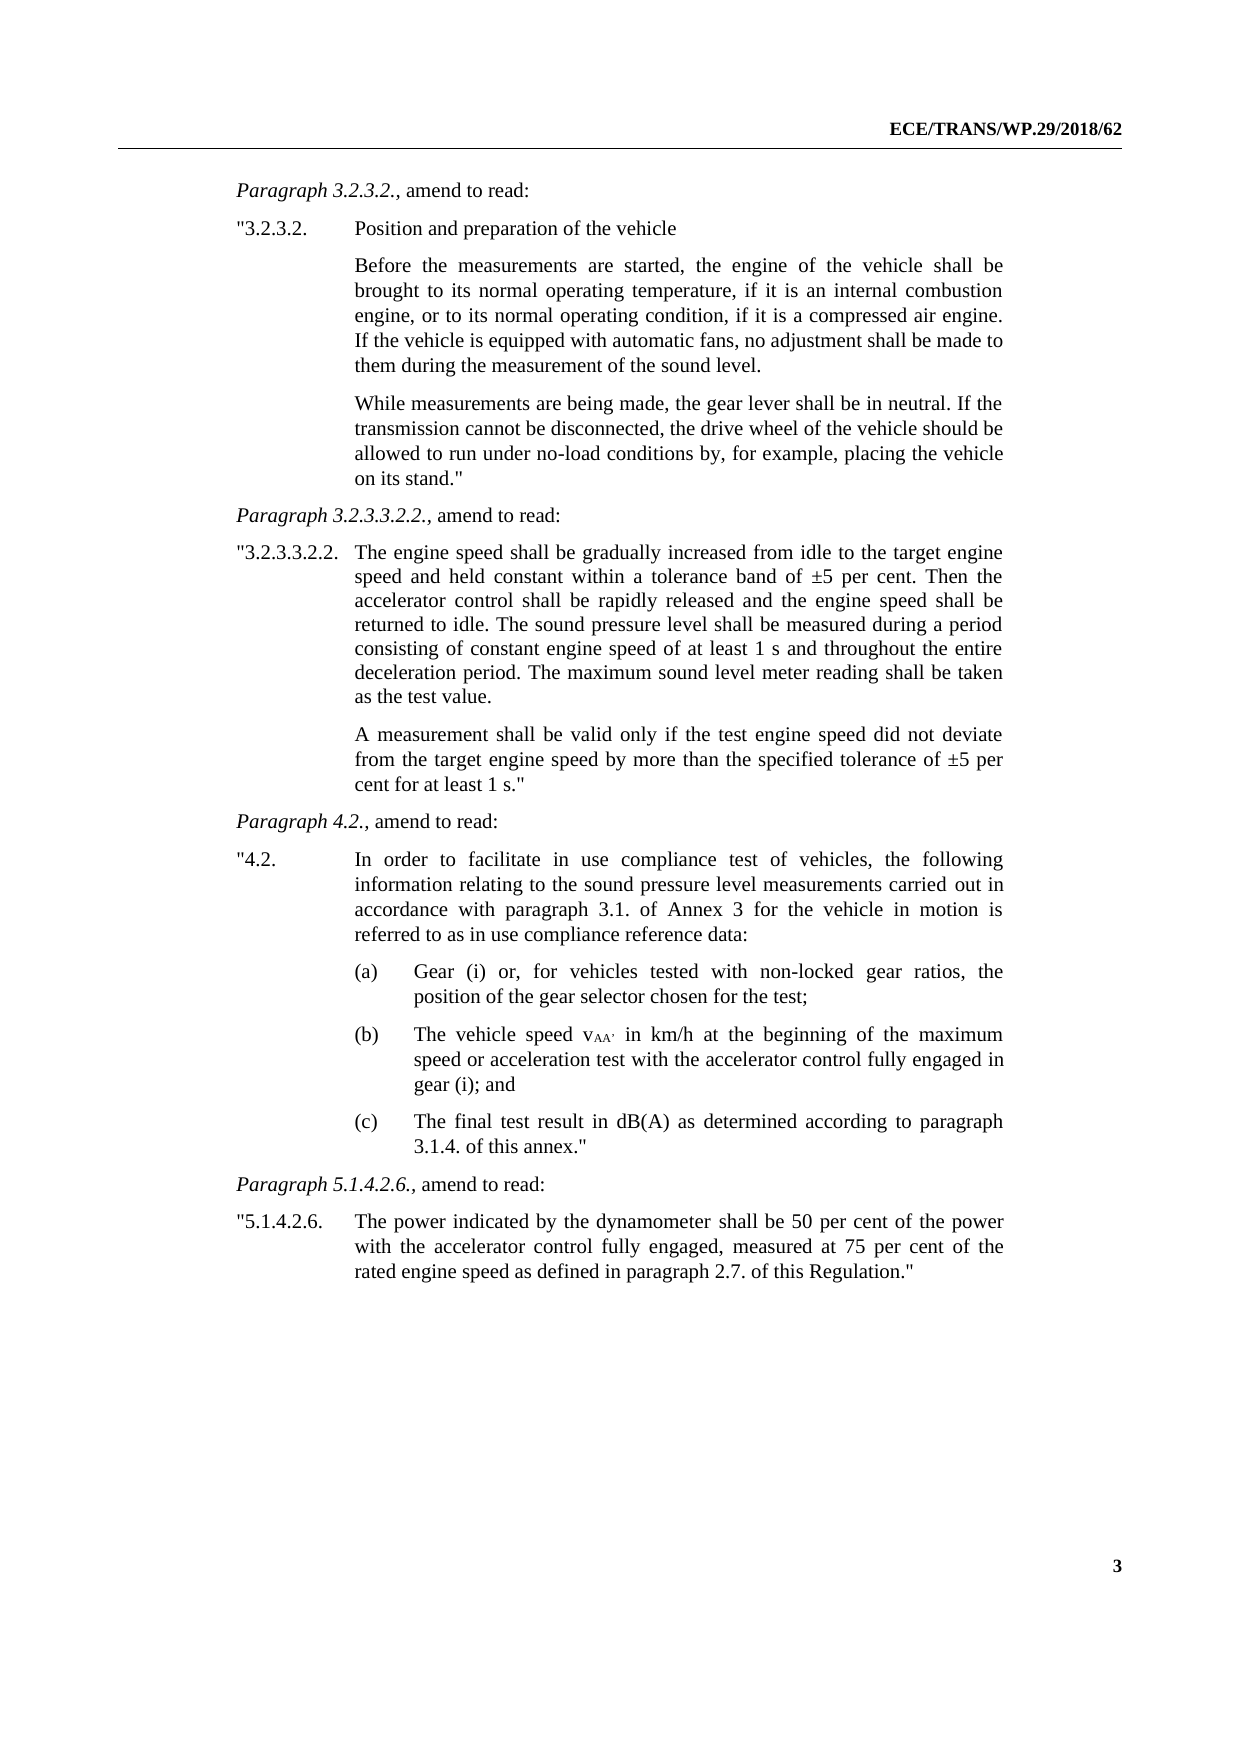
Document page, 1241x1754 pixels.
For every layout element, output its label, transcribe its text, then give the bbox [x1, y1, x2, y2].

text (a) Gear (i) or, for vehicles tested with non-locked gear ratios, the position of the gear selector chosen for the test; [354, 958, 1004, 1008]
text Paragraph 4.2., amend to read: [236, 808, 1004, 833]
text "5.1.4.2.6. The power indicated by the dynamometer shall be 50 per cent of the power with the accelerator control fully engaged, measured at 75 per cent of the rated engine speed as defined in paragraph 2.7. of this Regulation." [236, 1208, 1004, 1283]
text "3.2.3.2. Position and preparation of the vehicle [236, 215, 1004, 240]
text "4.2. In order to facilitate in use compliance test of vehicles, the following information relating to the sound pressure level measurements carried out in accordance with paragraph 3.1. of Annex 3 for the vehicle in motion is referred to as in use compliance reference data: [236, 846, 1004, 946]
text "3.2.3.3.2.2. The engine speed shall be gradually increased from idle to the target engine speed and held constant within a tolerance band of ±5 per cent. Then the accelerator control shall be rapidly released and the engine speed shall be returned to idle. The sound pressure level shall be measured during a period consisting of constant engine speed of at least 1 s and throughout the entire deceleration period. The maximum sound level meter reading shall be taken as the test value. [236, 540, 1004, 708]
text (b) The vehicle speed vAA’ in km/h at the beginning of the maximum speed or acceleration test with the accelerator control fully engaged in gear (i); and [354, 1021, 1004, 1096]
text (c) The final test result in dB(A) as determined according to paragraph 3.1.4. of this annex." [354, 1108, 1004, 1158]
text Paragraph 5.1.4.2.6., amend to read: [236, 1171, 1004, 1196]
text While measurements are being made, the gear lever shall be in neutral. If the transmission cannot be disconnected, the drive wheel of the vehicle should be allowed to run under no-load conditions by, for example, placing the vehicle on its stand." [354, 390, 1004, 490]
text A measurement shall be valid only if the test engine speed did not deviate from the target engine speed by more than the specified tolerance of ±5 per cent for at least 1 s." [354, 721, 1004, 796]
text Paragraph 3.2.3.2., amend to read: [236, 177, 1004, 202]
text Before the measurements are started, the engine of the vehicle shall be brought to its normal operating temperature, if it is an internal combustion engine, or to its normal operating condition, if it is a compressed air engine. If the vehicle is equipped with automatic fans, no adjustment shall be made to them during the measurement of the sound level. [354, 252, 1004, 377]
text Paragraph 3.2.3.3.2.2., amend to read: [236, 502, 1004, 527]
